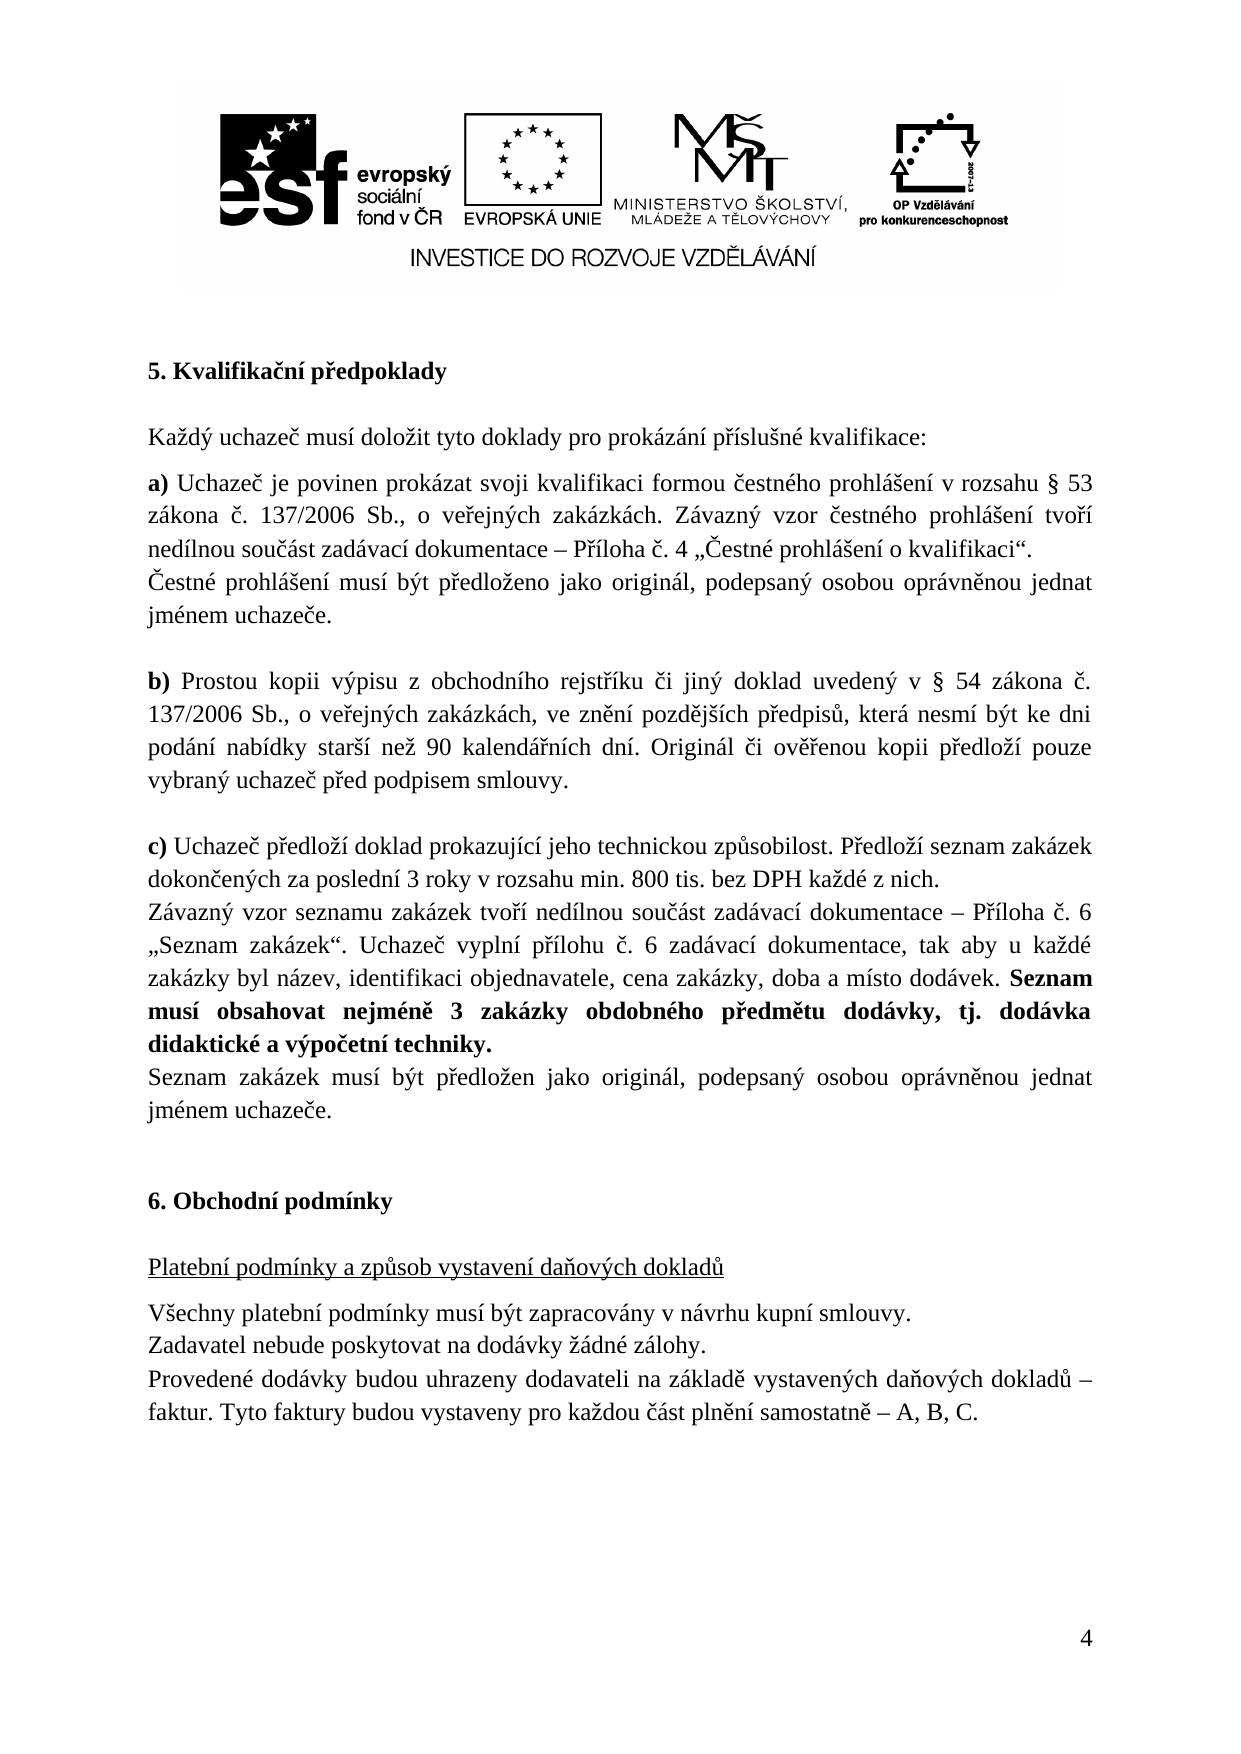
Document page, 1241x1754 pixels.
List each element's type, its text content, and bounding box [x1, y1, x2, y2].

text 5. Kvalifikační předpoklady [148, 356, 1093, 385]
text Všechny platební podmínky musí být zapracovány v návrhu kupní smlouvy. [148, 1298, 1093, 1326]
text Čestné prohlášení musí být předloženo jako originál, podepsaný osobou oprávněnou jednat jménem uchazeče. [148, 567, 1093, 628]
picture [178, 78, 1062, 294]
text c) Uchazeč předloží doklad prokazující jeho technickou způsobilost. Předloží seznam zakázek dokončených za poslední 3 roky v rozsahu min. 800 tis. bez DPH každé z nich. [148, 831, 1093, 893]
text b) Prostou kopii výpisu z obchodního rejstříku či jiný doklad uvedený v § 54 zákona č. 137/2006 Sb., o veřejných zakázkách, ve znění pozdějších předpisů, která nesmí být ke dni podání nabídky starší než 90 kalendářních dní. Originál či ověřenou kopii předloží pouze vybraný uchazeč před podpisem smlouvy. [148, 666, 1093, 793]
text a) Uchazeč je povinen prokázat svoji kvalifikaci formou čestného prohlášení v rozsahu § 53 zákona č. 137/2006 Sb., o veřejných zakázkách. Závazný vzor čestného prohlášení tvoří nedílnou součást zadávací dokumentace – Příloha č. 4 „Čestné prohlášení o kvalifikaci“. [148, 468, 1093, 562]
text Platební podmínky a způsob vystavení daňových dokladů [148, 1252, 1093, 1281]
text Provedené dodávky budou uhrazeny dodavateli na základě vystavených daňových dokladů – faktur. Tyto faktury budou vystaveny pro každou část plnění samostatně – A, B, C. [148, 1364, 1093, 1425]
text 6. Obchodní podmínky [148, 1186, 1093, 1215]
text Každý uchazeč musí doložit tyto doklady pro prokázání příslušné kvalifikace: [148, 422, 1093, 451]
text Závazný vzor seznamu zakázek tvoří nedílnou součást zadávací dokumentace – Příloha č. 6 „Seznam zakázek“. Uchazeč vyplní přílohu č. 6 zadávací dokumentace, tak aby u každé zakázky byl název, identifikaci objednavatele, cena zakázky, doba a místo dodávek. Seznam musí obsahovat nejméně 3 zakázky obdobného předmětu dodávky, tj. dodávka didaktické a výpočetní techniky. [148, 897, 1093, 1058]
text Zadavatel nebude poskytovat na dodávky žádné zálohy. [148, 1331, 1093, 1359]
text Seznam zakázek musí být předložen jako originál, podepsaný osobou oprávněnou jednat jménem uchazeče. [148, 1062, 1093, 1124]
